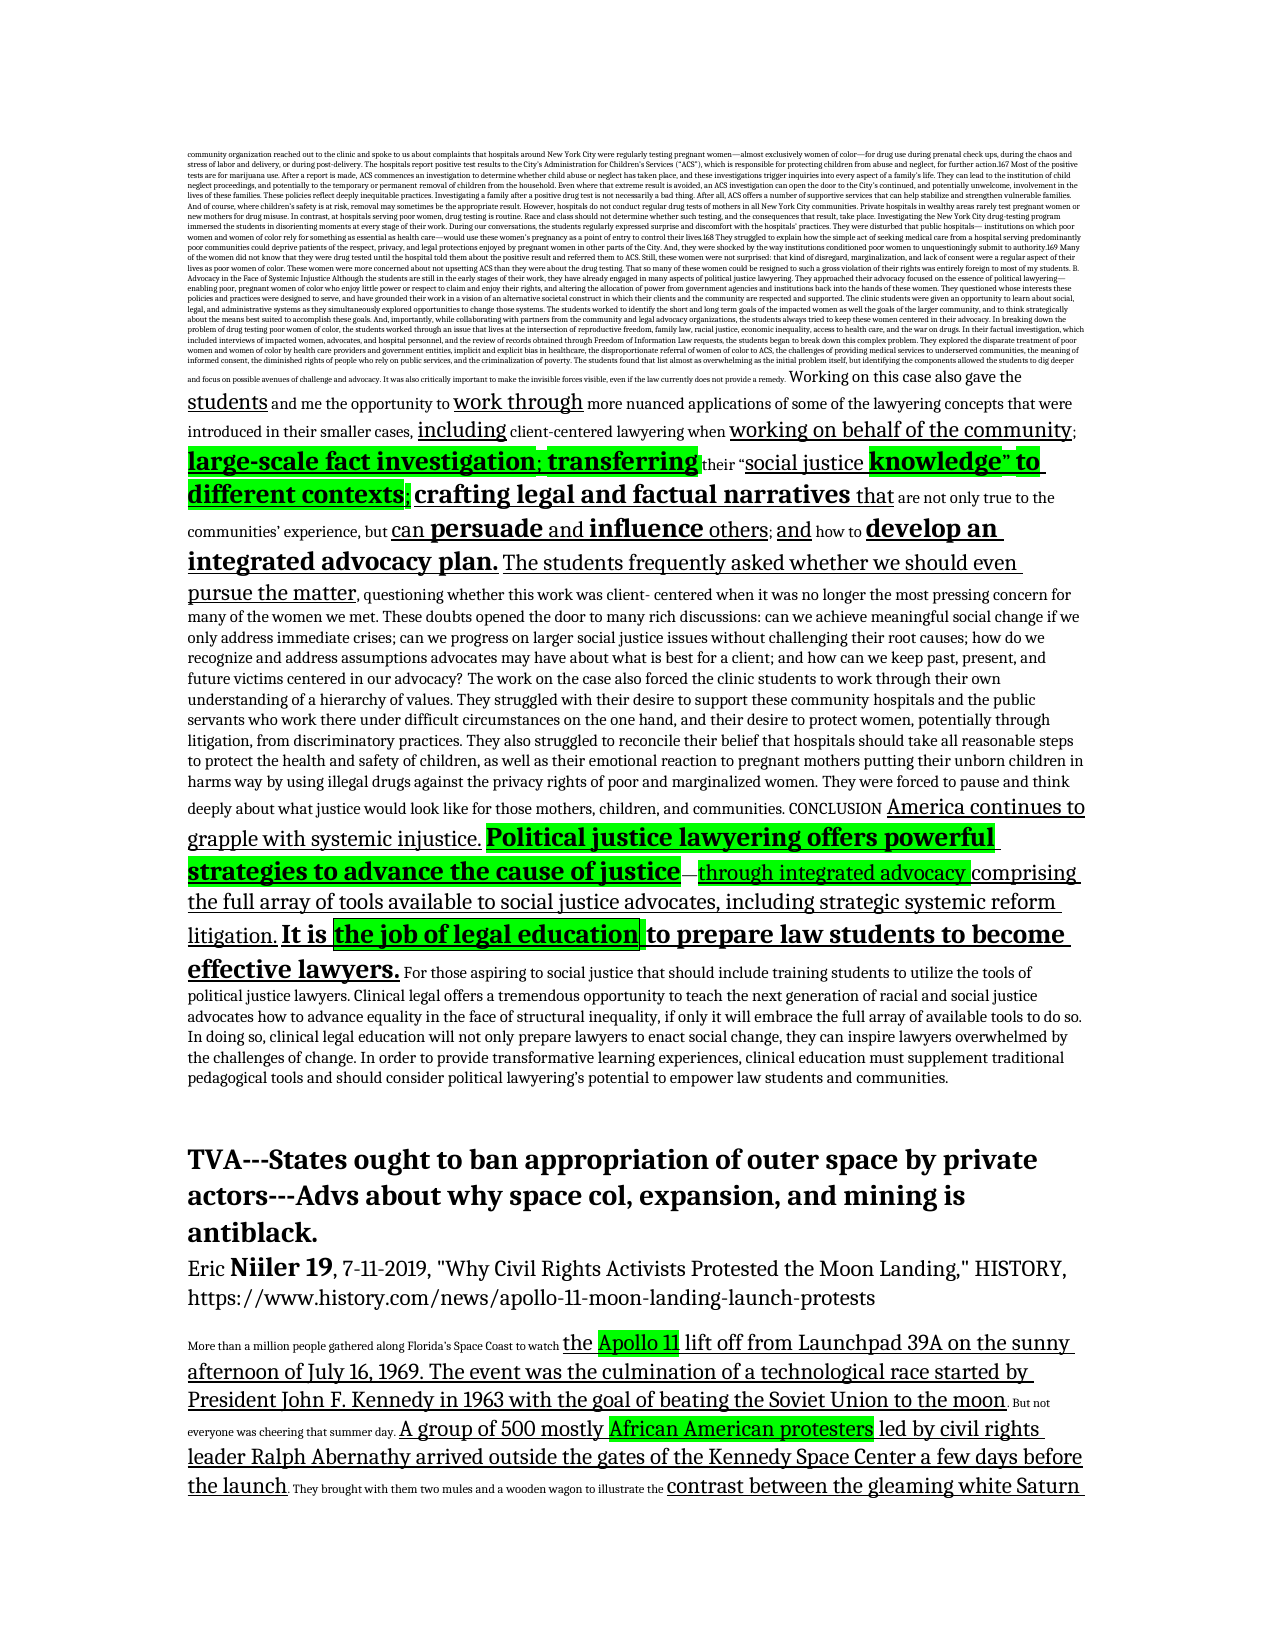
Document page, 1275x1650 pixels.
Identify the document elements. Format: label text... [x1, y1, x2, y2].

subtitle TVA---States ought to ban appropriation of outer space by private actors---Advs about why space col, expansion, and mining is antiblack. [187, 1143, 1087, 1249]
text Eric Niiler 19, 7-11-2019, "Why Civil Rights Activists Protested the Moon Landing," HISTORY, https://www.history.com/news/apollo-11-moon-landing-launch-protests [187, 1252, 1087, 1311]
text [187, 150, 1087, 1088]
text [187, 1330, 1087, 1499]
